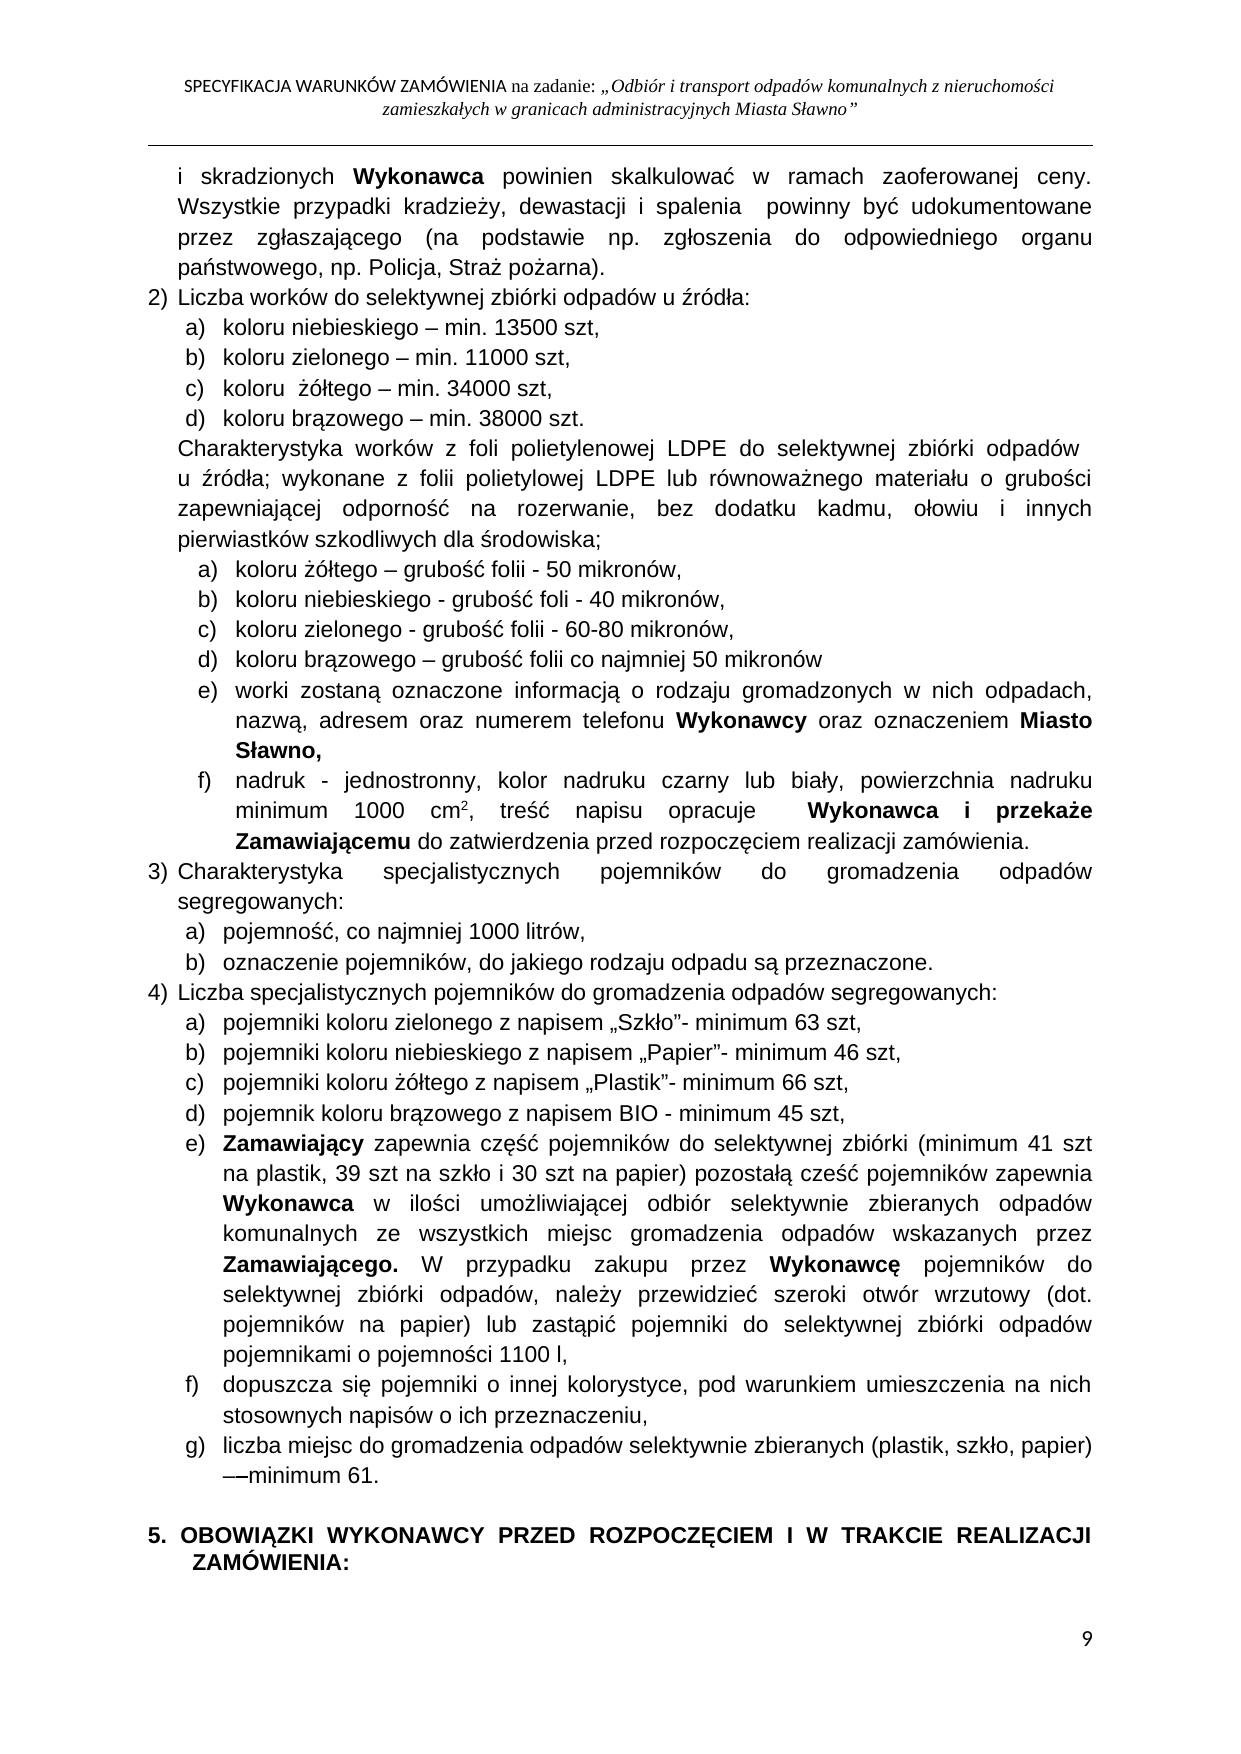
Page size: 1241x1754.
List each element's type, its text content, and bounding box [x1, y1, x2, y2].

list koloru brązowego – grubość folii co najmniej 50 mikronów [198, 646, 1093, 673]
list koloru niebieskiego – min. 13500 szt, [185, 314, 1093, 341]
list oznaczenie pojemników, do jakiego rodzaju odpadu są przeznaczone. [185, 948, 1093, 975]
list koloru żółtego – min. 34000 szt, [185, 374, 1093, 401]
list koloru żółtego – grubość folii - 50 mikronów, [198, 556, 1093, 582]
list pojemniki koloru zielonego z napisem „Szkło”- minimum 63 szt, [185, 1009, 1093, 1035]
list pojemniki koloru żółtego z napisem „Plastik”- minimum 66 szt, [185, 1069, 1093, 1096]
list Liczba specjalistycznych pojemników do gromadzenia odpadów segregowanych: [148, 979, 1093, 1005]
list nadruk - jednostronny, kolor nadruku czarny lub biały, powierzchnia nadruku minimum 1000 cm2, treść napisu opracuje Wykonawca i przekaże Zamawiającemu do zatwierdzenia przed rozpoczęciem realizacji zamówienia. [198, 767, 1093, 854]
list koloru zielonego – min. 11000 szt, [185, 344, 1093, 371]
list koloru brązowego – min. 38000 szt. [185, 405, 1093, 431]
list koloru niebieskiego - grubość foli - 40 mikronów, [198, 586, 1093, 612]
list pojemność, co najmniej 1000 litrów, [185, 918, 1093, 945]
list pojemniki koloru niebieskiego z napisem „Papier”- minimum 46 szt, [185, 1039, 1093, 1066]
list liczba miejsc do gromadzenia odpadów selektywnie zbieranych (plastik, szkło, papier) – minimum 61. [185, 1432, 1093, 1488]
text 5. OBOWIĄZKI WYKONAWCY PRZED ROZPOCZĘCIEM I W TRAKCIE REALIZACJI ZAMÓWIENIA: [148, 1522, 1093, 1575]
list koloru zielonego - grubość folii - 60-80 mikronów, [198, 616, 1093, 643]
text Charakterystyka worków z foli polietylenowej LDPE do selektywnej zbiórki odpadów u źródła; wykonane z folii polietylowej LDPE lub równoważnego materiału o grubości zapewniającej odporność na rozerwanie, bez dodatku kadmu, ołowiu i innych pierwiastków szkodliwych dla środowiska; [177, 435, 1093, 552]
list Zamawiający zapewnia część pojemników do selektywnej zbiórki (minimum 41 szt na plastik, 39 szt na szkło i 30 szt na papier) pozostałą cześć pojemników zapewnia Wykonawca w ilości umożliwiającej odbiór selektywnie zbieranych odpadów komunalnych ze wszystkich miejsc gromadzenia odpadów wskazanych przez Zamawiającego. W przypadku zakupu przez Wykonawcę pojemników do selektywnej zbiórki odpadów, należy przewidzieć szeroki otwór wrzutowy (dot. pojemników na papier) lub zastąpić pojemniki do selektywnej zbiórki odpadów pojemnikami o pojemności 1100 l, [185, 1130, 1093, 1368]
list Liczba worków do selektywnej zbiórki odpadów u źródła: [148, 284, 1093, 310]
list pojemnik koloru brązowego z napisem BIO - minimum 45 szt, [185, 1099, 1093, 1126]
list Charakterystyka specjalistycznych pojemników do gromadzenia odpadów segregowanych: [148, 858, 1093, 914]
list worki zostaną oznaczone informacją o rodzaju gromadzonych w nich odpadach, nazwą, adresem oraz numerem telefonu Wykonawcy oraz oznaczeniem Miasto Sławno, [198, 677, 1093, 763]
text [177, 163, 1093, 280]
list dopuszcza się pojemniki o innej kolorystyce, pod warunkiem umieszczenia na nich stosownych napisów o ich przeznaczeniu, [185, 1371, 1093, 1428]
